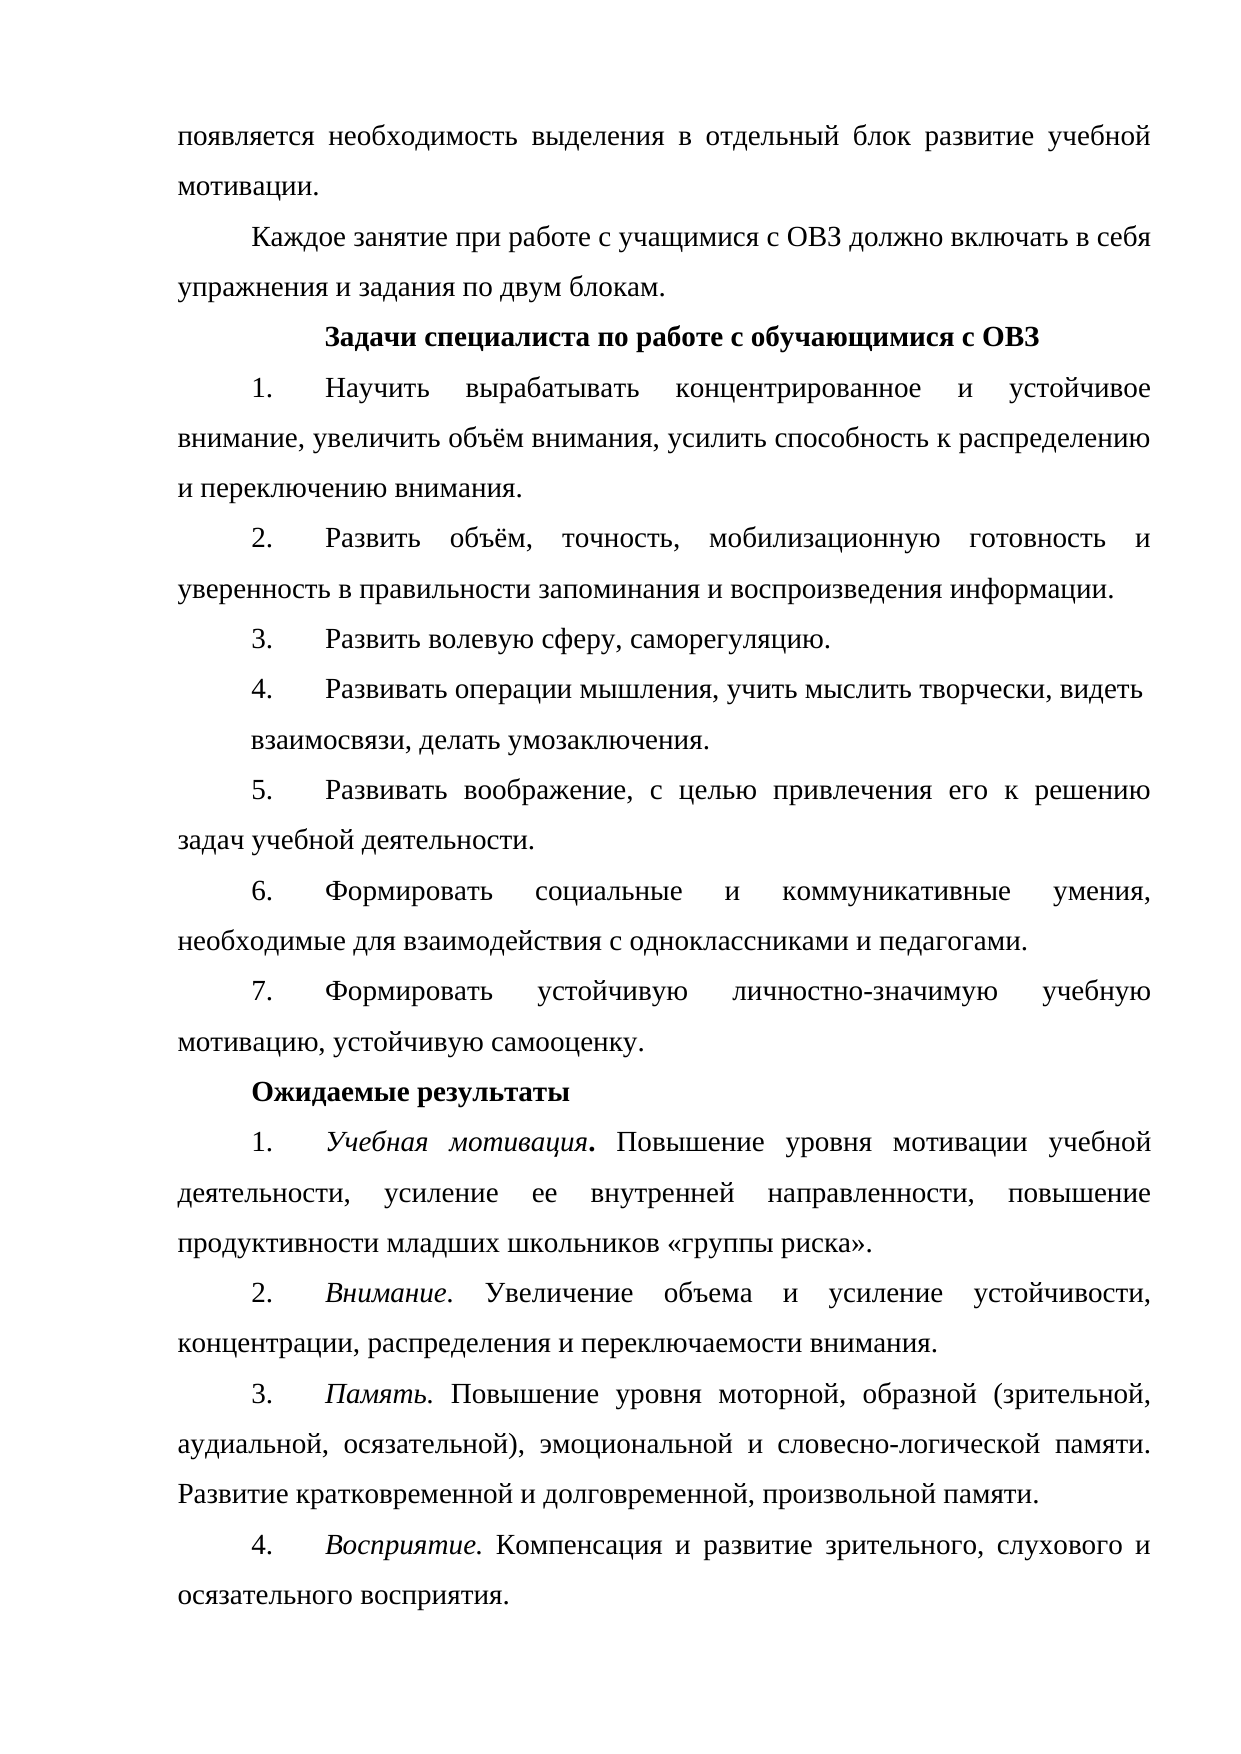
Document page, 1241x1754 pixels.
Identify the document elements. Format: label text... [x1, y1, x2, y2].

list Развивать операции мышления, учить мыслить творчески, видеть [177, 672, 1151, 705]
list Учебная мотивация. Повышение уровня мотивации учебной деятельности, усиление ее внутренней направленности, повышение продуктивности младших школьников «группы риска». [177, 1124, 1152, 1258]
text взаимосвязи, делать умозаключения. [177, 722, 1152, 755]
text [177, 118, 1152, 202]
list Развить объём, точность, мобилизационную готовность и уверенность в правильности запоминания и воспроизведения информации. [177, 521, 1151, 604]
list Развивать воображение, с целью привлечения его к решению задач учебной деятельности. [177, 772, 1151, 856]
list Развить волевую сферу, саморегуляцию. [177, 621, 1151, 655]
list Восприятие. Компенсация и развитие зрительного, слухового и осязательного восприятия. [177, 1527, 1152, 1611]
list Память. Повышение уровня моторной, образной (зрительной, аудиальной, осязательной), эмоциональной и словесно-логической памяти. Развитие кратковременной и долговременной, произвольной памяти. [177, 1376, 1152, 1510]
list Формировать социальные и коммуникативные умения, необходимые для взаимодействия с одноклассниками и педагогами. [177, 873, 1151, 957]
text Ожидаемые результаты [177, 1074, 1152, 1108]
text Каждое занятие при работе с учащимися с ОВЗ должно включать в себя упражнения и задания по двум блокам. [177, 219, 1152, 303]
text Задачи специалиста по работе с обучающимися с ОВЗ [250, 319, 1152, 353]
list Научить вырабатывать концентрированное и устойчивое внимание, увеличить объём внимания, усилить способность к распределению и переключению внимания. [177, 370, 1151, 504]
list Формировать устойчивую личностно-значимую учебную мотивацию, устойчивую самооценку. [177, 973, 1151, 1057]
list Внимание. Увеличение объема и усиление устойчивости, концентрации, распределения и переключаемости внимания. [177, 1275, 1152, 1359]
